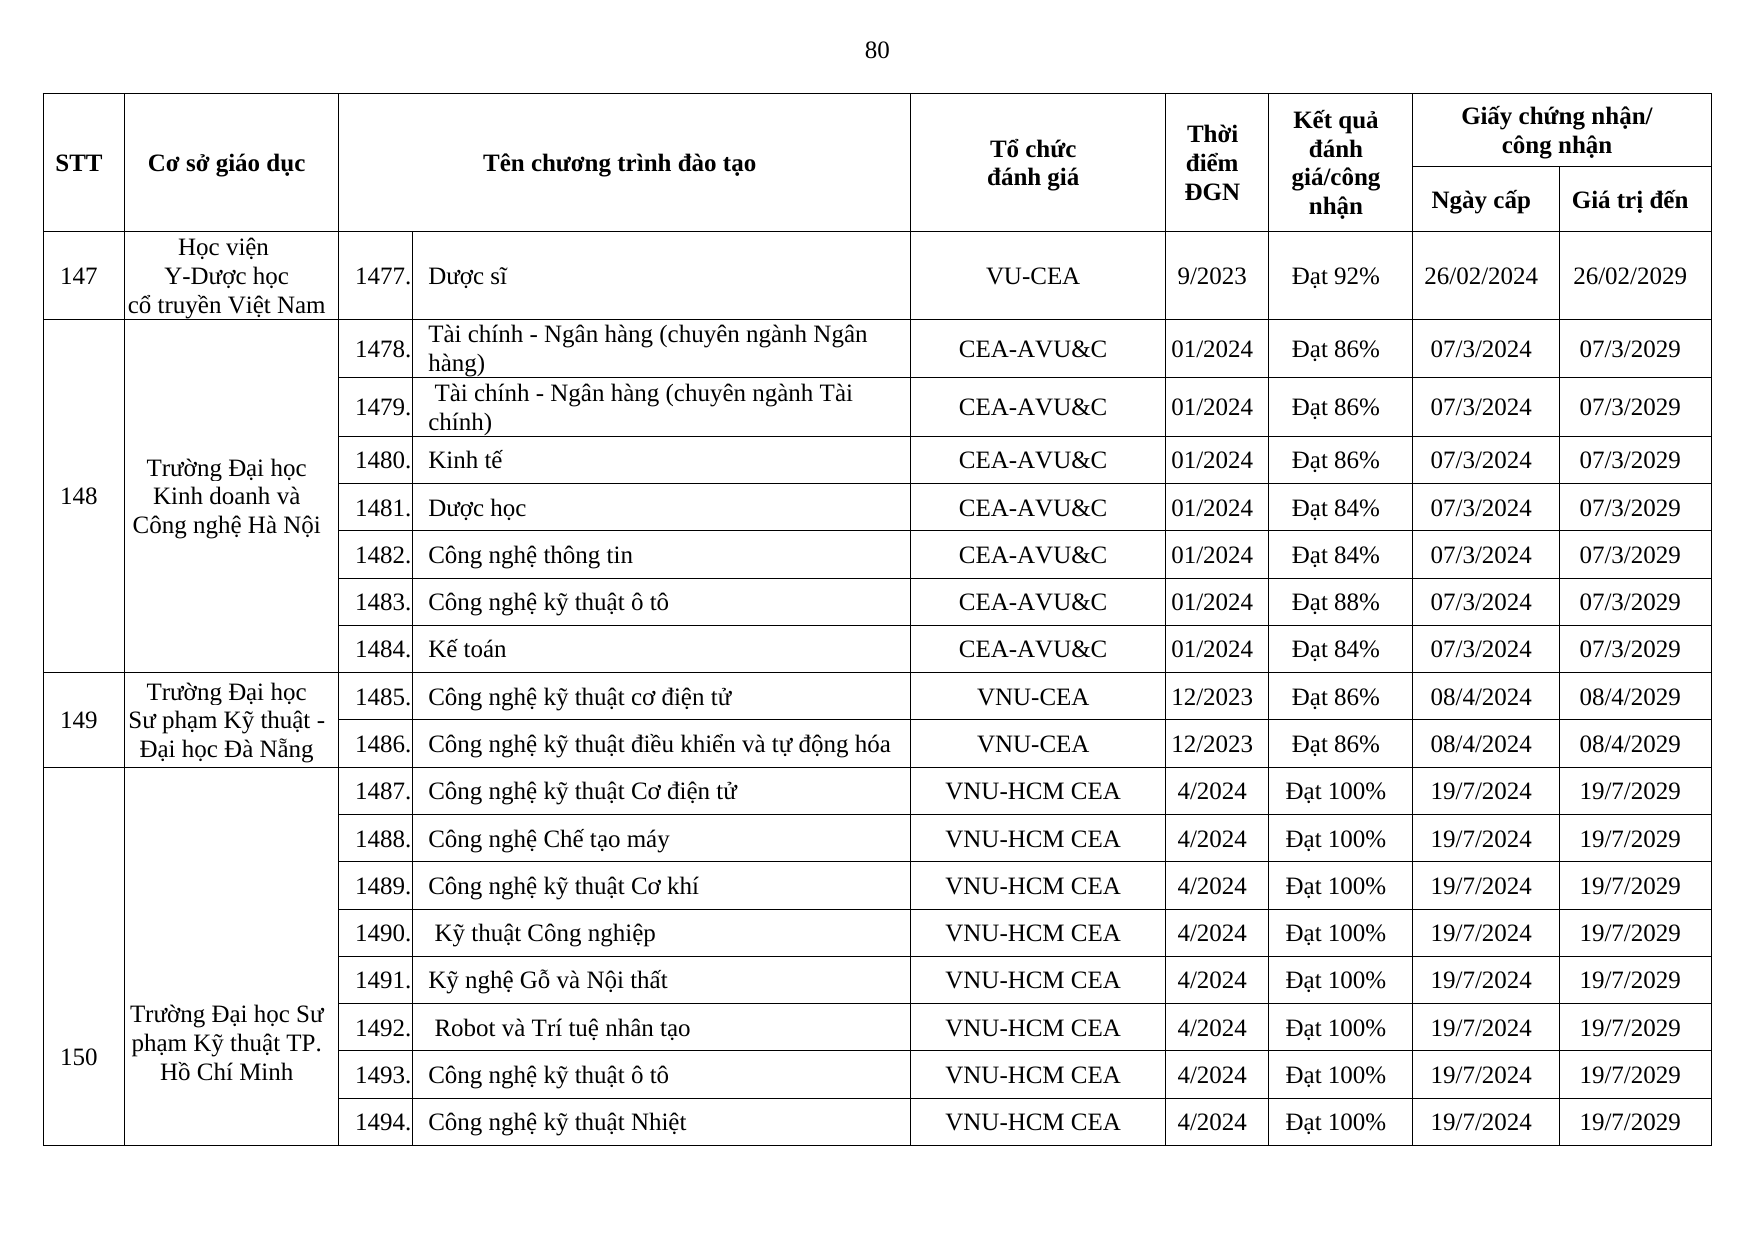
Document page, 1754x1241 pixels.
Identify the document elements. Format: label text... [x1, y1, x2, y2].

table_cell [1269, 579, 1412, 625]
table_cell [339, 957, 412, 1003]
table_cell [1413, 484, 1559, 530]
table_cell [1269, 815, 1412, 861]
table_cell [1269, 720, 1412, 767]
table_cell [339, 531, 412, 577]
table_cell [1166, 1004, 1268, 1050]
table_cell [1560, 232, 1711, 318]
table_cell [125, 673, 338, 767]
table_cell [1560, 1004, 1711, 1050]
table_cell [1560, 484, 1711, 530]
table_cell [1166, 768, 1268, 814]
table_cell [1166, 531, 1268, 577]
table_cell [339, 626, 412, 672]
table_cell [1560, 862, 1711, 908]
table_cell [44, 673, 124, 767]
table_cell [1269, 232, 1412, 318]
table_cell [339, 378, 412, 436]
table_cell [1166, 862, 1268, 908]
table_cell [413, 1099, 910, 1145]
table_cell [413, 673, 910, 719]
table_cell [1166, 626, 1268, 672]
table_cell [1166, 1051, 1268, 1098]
table_header Tổ chức đánh giá [911, 94, 1165, 231]
table_header Thời điểm ĐGN [1166, 94, 1268, 231]
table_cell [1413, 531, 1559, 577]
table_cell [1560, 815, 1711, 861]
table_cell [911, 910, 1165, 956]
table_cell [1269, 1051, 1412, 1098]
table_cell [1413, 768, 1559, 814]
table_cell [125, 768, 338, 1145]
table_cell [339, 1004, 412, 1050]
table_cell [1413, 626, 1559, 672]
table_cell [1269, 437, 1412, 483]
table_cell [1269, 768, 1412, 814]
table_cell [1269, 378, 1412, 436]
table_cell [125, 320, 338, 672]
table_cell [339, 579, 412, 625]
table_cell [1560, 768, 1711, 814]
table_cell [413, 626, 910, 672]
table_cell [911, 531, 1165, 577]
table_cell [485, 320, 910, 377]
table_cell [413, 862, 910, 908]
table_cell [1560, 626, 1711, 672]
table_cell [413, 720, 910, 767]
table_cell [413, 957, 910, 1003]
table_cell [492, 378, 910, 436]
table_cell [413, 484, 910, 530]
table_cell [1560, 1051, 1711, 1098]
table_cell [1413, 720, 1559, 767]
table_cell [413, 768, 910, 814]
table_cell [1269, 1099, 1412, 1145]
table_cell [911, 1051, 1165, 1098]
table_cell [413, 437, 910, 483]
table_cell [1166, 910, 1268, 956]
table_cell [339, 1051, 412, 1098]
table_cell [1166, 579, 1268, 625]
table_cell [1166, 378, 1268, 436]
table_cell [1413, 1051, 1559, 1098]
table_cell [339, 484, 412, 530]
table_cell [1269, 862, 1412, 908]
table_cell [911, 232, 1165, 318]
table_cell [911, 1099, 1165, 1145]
table_cell Ngày cấp [1413, 167, 1559, 231]
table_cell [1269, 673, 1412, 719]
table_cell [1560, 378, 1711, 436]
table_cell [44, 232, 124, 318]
table_header Cơ sở giáo dục [125, 94, 338, 231]
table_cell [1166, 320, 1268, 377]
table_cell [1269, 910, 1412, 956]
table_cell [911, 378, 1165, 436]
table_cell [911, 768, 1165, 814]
table_header Tên chương trình đào tạo [339, 94, 910, 231]
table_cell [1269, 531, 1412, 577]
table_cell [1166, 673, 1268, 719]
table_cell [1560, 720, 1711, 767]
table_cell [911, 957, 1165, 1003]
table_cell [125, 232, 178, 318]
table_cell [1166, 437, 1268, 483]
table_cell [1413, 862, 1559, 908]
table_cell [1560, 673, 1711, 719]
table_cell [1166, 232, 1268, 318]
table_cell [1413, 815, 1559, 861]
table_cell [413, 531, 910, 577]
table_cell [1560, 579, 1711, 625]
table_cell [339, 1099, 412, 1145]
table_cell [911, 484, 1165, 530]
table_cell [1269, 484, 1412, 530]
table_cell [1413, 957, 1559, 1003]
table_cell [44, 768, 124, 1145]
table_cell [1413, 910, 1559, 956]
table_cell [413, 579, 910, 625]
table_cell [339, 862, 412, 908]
table_header Kết quả đánh giá/công nhận [1269, 94, 1412, 231]
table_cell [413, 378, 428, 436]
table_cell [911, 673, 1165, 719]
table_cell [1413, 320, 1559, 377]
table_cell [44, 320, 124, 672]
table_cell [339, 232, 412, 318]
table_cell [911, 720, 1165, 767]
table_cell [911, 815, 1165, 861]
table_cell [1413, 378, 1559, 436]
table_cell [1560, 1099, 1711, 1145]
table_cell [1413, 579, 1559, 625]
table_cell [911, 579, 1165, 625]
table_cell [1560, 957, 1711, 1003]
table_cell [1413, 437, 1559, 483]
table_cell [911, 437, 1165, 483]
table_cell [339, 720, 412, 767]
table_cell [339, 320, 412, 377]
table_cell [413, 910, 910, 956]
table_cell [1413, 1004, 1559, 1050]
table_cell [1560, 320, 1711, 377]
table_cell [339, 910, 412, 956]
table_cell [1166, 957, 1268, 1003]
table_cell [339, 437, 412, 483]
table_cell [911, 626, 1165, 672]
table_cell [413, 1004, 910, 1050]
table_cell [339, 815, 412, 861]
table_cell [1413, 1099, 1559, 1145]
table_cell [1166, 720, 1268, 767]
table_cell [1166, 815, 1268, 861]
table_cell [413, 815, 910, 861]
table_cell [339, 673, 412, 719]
table_cell Giá trị đến [1560, 167, 1711, 231]
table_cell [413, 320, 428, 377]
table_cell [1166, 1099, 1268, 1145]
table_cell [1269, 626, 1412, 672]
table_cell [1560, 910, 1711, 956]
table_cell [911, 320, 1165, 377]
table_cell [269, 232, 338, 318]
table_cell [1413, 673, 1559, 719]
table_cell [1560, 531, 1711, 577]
table_header STT [44, 94, 124, 231]
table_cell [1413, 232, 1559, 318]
table_header Giấy chứng nhận/ công nhận [1413, 94, 1711, 166]
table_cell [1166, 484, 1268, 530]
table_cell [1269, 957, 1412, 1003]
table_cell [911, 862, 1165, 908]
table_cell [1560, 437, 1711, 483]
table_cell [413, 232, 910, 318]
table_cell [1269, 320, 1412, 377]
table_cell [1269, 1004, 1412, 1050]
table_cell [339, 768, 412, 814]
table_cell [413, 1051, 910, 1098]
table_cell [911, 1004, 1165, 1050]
